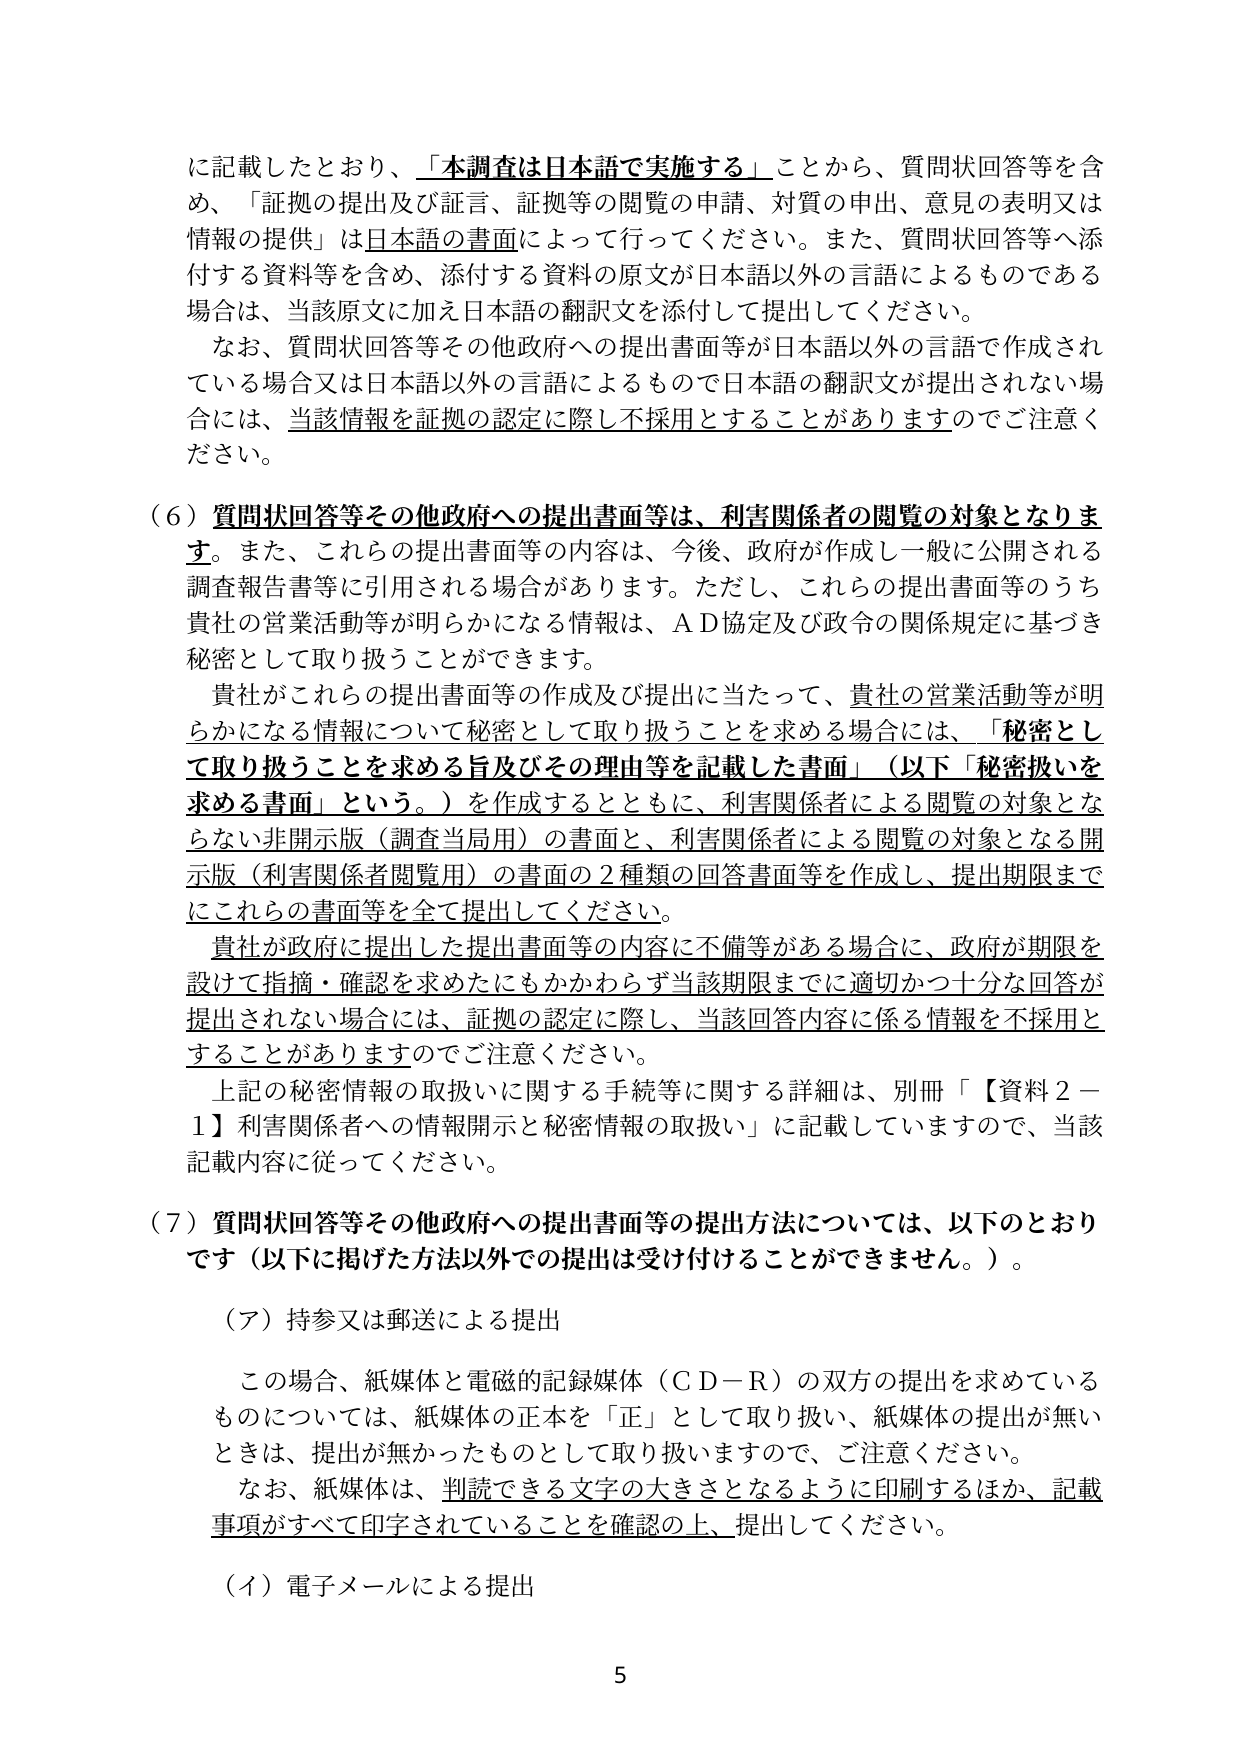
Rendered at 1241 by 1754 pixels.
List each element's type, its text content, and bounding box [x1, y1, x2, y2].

text （イ）電子メールによる提出 [136, 1566, 1104, 1602]
text 貴社がこれらの提出書面等の作成及び提出に当たって、貴社の営業活動等が明らかになる情報について秘密として取り扱うことを求める場合には、「秘密として取り扱うことを求める旨及びその理由等を記載した書面」（以下「秘密扱いを求める書面」という。）を作成するとともに、利害関係者による閲覧の対象とならない非開示版（調査当局用）の書面と、利害関係者による閲覧の対象となる開示版（利害関係者閲覧用）の書面の２種類の回答書面等を作成し、提出期限までにこれらの書面等を全て提出してください。 [186, 780, 1104, 814]
text 貴社が政府に提出した提出書面等の内容に不備等がある場合に、政府が期限を設けて指摘・確認を求めたにもかかわらず当該期限までに適切かつ十分な回答が提出されない場合には、証拠の認定に際し、当該回答内容に係る情報を不採用とすることがありますのでご注意ください。 [186, 1032, 1104, 1071]
text （６）質問状回答等その他政府への提出書面等は、利害関係者の閲覧の対象となります。また、これらの提出書面等の内容は、今後、政府が作成し一般に公開される調査報告書等に引用される場合があります。ただし、これらの提出書面等のうち貴社の営業活動等が明らかになる情報は、ＡＤ協定及び政令の関係規定に基づき秘密として取り扱うことができます。 [136, 496, 1104, 676]
text この場合、紙媒体と電磁的記録媒体（ＣＤ－Ｒ）の双方の提出を求めているものについては、紙媒体の正本を「正」として取り扱い、紙媒体の提出が無いときは、提出が無かったものとして取り扱いますので、ご注意ください。 [136, 1362, 1104, 1469]
text 上記の秘密情報の取扱いに関する手続等に関する詳細は、別冊「【資料２－１】利害関係者への情報開示と秘密情報の取扱い」に記載していますので、当該記載内容に従ってください。 [186, 1071, 1104, 1179]
text （７）質問状回答等その他政府への提出書面等の提出方法については、以下のとおりです（以下に掲げた方法以外での提出は受け付けることができません。）。 [136, 1204, 1104, 1276]
text （ア）持参又は郵送による提出 [136, 1301, 1104, 1337]
text 貴社がこれらの提出書面等の作成及び提出に当たって、貴社の営業活動等が明らかになる情報について秘密として取り扱うことを求める場合には、「秘密として取り扱うことを求める旨及びその理由等を記載した書面」（以下「秘密扱いを求める書面」という。）を作成するとともに、利害関係者による閲覧の対象とならない非開示版（調査当局用）の書面と、利害関係者による閲覧の対象となる開示版（利害関係者閲覧用）の書面の２種類の回答書面等を作成し、提出期限までにこれらの書面等を全て提出してください。 [186, 888, 1104, 927]
text 貴社が政府に提出した提出書面等の内容に不備等がある場合に、政府が期限を設けて指摘・確認を求めたにもかかわらず当該期限までに適切かつ十分な回答が提出されない場合には、証拠の認定に際し、当該回答内容に係る情報を不採用とすることがありますのでご注意ください。 [186, 996, 1104, 1030]
text なお、紙媒体は、判読できる文字の大きさとなるように印刷するほか、記載事項がすべて印字されていることを確認の上、提出してください。 [136, 1469, 1104, 1541]
text 貴社がこれらの提出書面等の作成及び提出に当たって、貴社の営業活動等が明らかになる情報について秘密として取り扱うことを求める場合には、「秘密として取り扱うことを求める旨及びその理由等を記載した書面」（以下「秘密扱いを求める書面」という。）を作成するとともに、利害関係者による閲覧の対象とならない非開示版（調査当局用）の書面と、利害関係者による閲覧の対象となる開示版（利害関係者閲覧用）の書面の２種類の回答書面等を作成し、提出期限までにこれらの書面等を全て提出してください。 [186, 676, 1104, 778]
text 貴社が政府に提出した提出書面等の内容に不備等がある場合に、政府が期限を設けて指摘・確認を求めたにもかかわらず当該期限までに適切かつ十分な回答が提出されない場合には、証拠の認定に際し、当該回答内容に係る情報を不採用とすることがありますのでご注意ください。 [186, 927, 1104, 994]
text なお、質問状回答等その他政府への提出書面等が日本語以外の言語で作成されている場合又は日本語以外の言語によるもので日本語の翻訳文が提出されない場合には、当該情報を証拠の認定に際し不採用とすることがありますのでご注意ください。 [186, 327, 1104, 471]
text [136, 148, 1104, 327]
text 貴社がこれらの提出書面等の作成及び提出に当たって、貴社の営業活動等が明らかになる情報について秘密として取り扱うことを求める場合には、「秘密として取り扱うことを求める旨及びその理由等を記載した書面」（以下「秘密扱いを求める書面」という。）を作成するとともに、利害関係者による閲覧の対象とならない非開示版（調査当局用）の書面と、利害関係者による閲覧の対象となる開示版（利害関係者閲覧用）の書面の２種類の回答書面等を作成し、提出期限までにこれらの書面等を全て提出してください。 [186, 852, 1104, 886]
text 貴社がこれらの提出書面等の作成及び提出に当たって、貴社の営業活動等が明らかになる情報について秘密として取り扱うことを求める場合には、「秘密として取り扱うことを求める旨及びその理由等を記載した書面」（以下「秘密扱いを求める書面」という。）を作成するとともに、利害関係者による閲覧の対象とならない非開示版（調査当局用）の書面と、利害関係者による閲覧の対象となる開示版（利害関係者閲覧用）の書面の２種類の回答書面等を作成し、提出期限までにこれらの書面等を全て提出してください。 [186, 816, 1104, 850]
